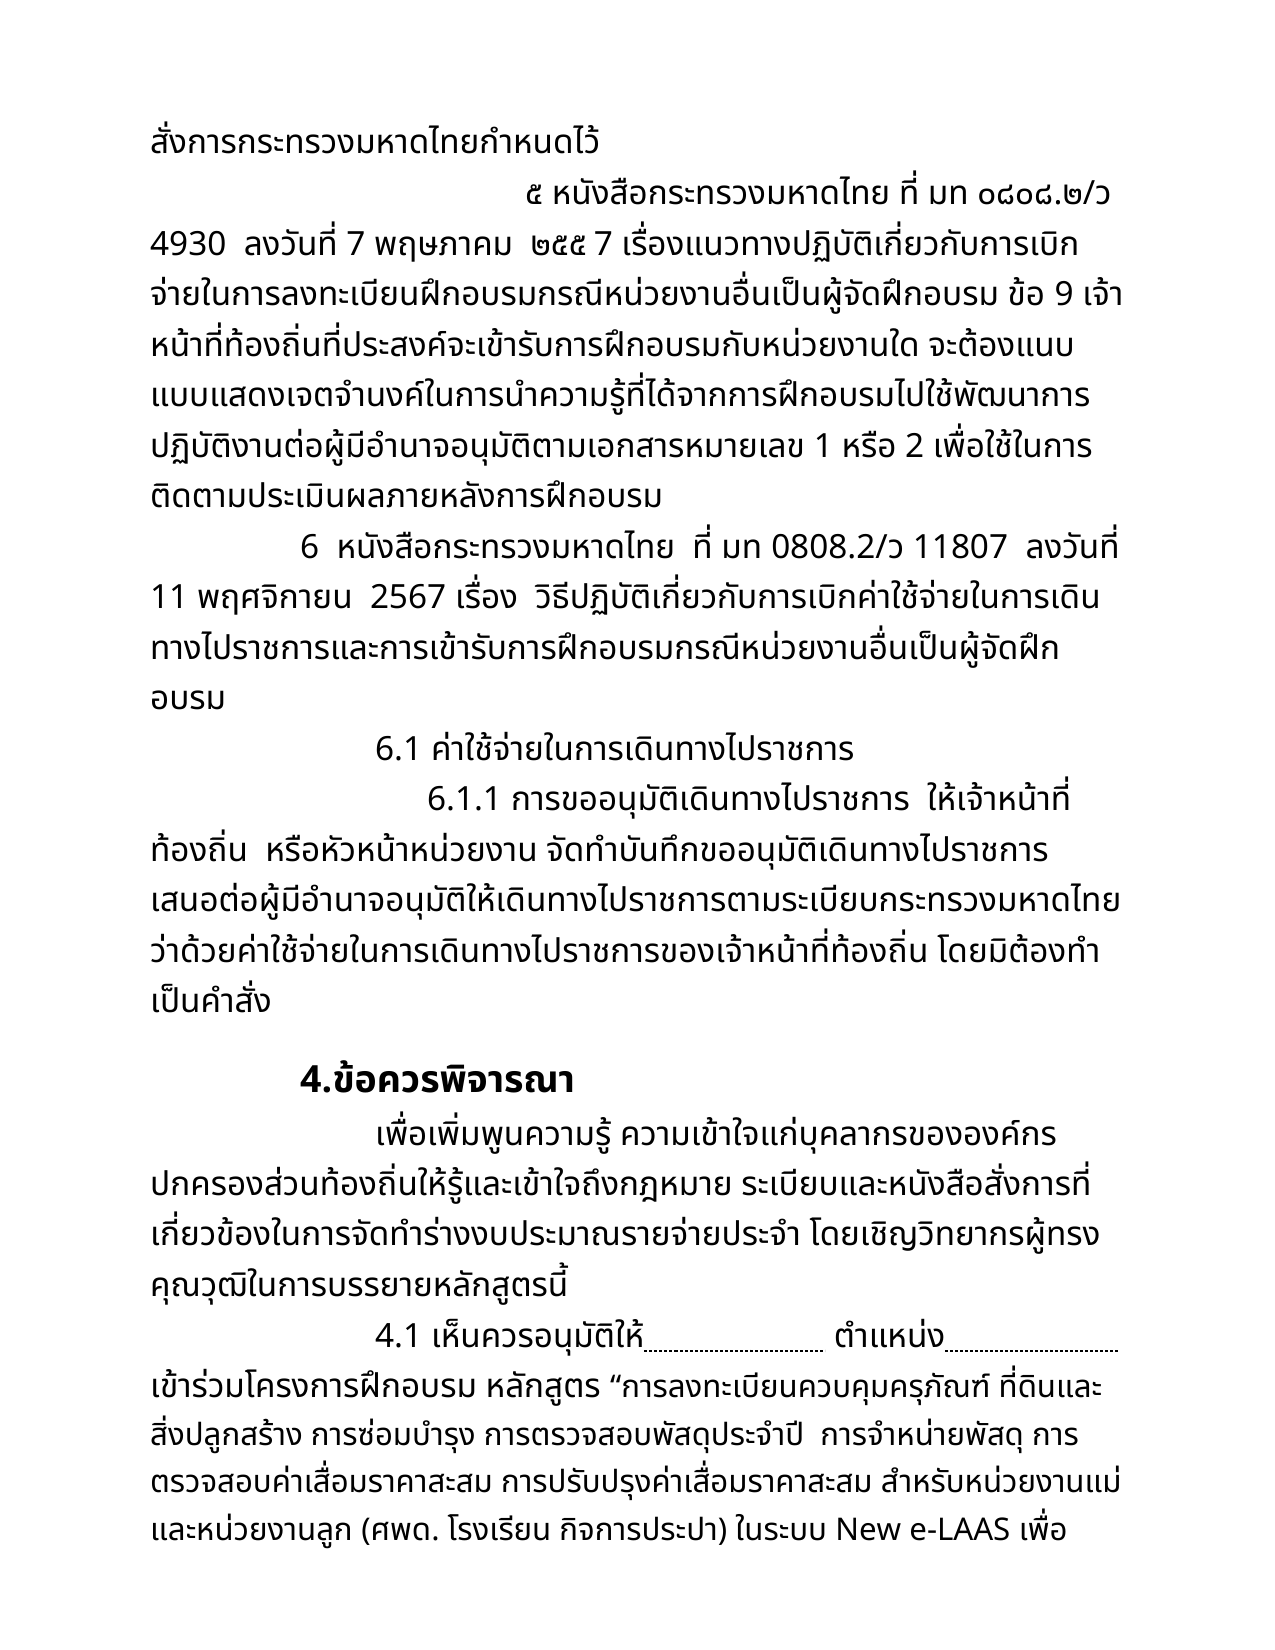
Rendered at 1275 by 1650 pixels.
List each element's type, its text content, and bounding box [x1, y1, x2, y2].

text 6 หนังสือกระทรวงมหาดไทย ที่ มท 0808.2/ว 11807 ลงวันที่ 11 พฤศจิกายน 2567 เรื่อง วิธีปฏิบัติเกี่ยวกับการเบิกค่าใช้จ่ายในการเดินทางไปราชการและการเข้ารับการฝึกอบรมกรณีหน่วยงานอื่นเป็นผู้จัดฝึกอบรม [150, 522, 1125, 724]
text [150, 1311, 1125, 1554]
text 6.1.1 การขออนุมัติเดินทางไปราชการ ให้เจ้าหน้าที่ท้องถิ่น หรือหัวหน้าหน่วยงาน จัดทำบันทึกขออนุมัติเดินทางไปราชการ เสนอต่อผู้มีอำนาจอนุมัติให้เดินทางไปราชการตามระเบียบกระทรวงมหาดไทยว่าด้วยค่าใช้จ่ายในการเดินทางไปราชการของเจ้าหน้าที่ท้องถิ่น โดยมิต้องทำเป็นคำสั่ง [150, 775, 1125, 1027]
text 4.ข้อควรพิจารณา [225, 1052, 1125, 1109]
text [150, 118, 1125, 522]
text เพื่อเพิ่มพูนความรู้ ความเข้าใจแก่บุคลากรขององค์กรปกครองส่วนท้องถิ่นให้รู้และเข้าใจถึงกฎหมาย ระเบียบและหนังสือสั่งการที่เกี่ยวข้องในการจัดทำร่างงบประมาณรายจ่ายประจำ โดยเชิญวิทยากรผู้ทรงคุณวุฒิในการบรรยายหลักสูตรนี้ [150, 1109, 1125, 1311]
text 6.1 ค่าใช้จ่ายในการเดินทางไปราชการ [150, 724, 1125, 775]
